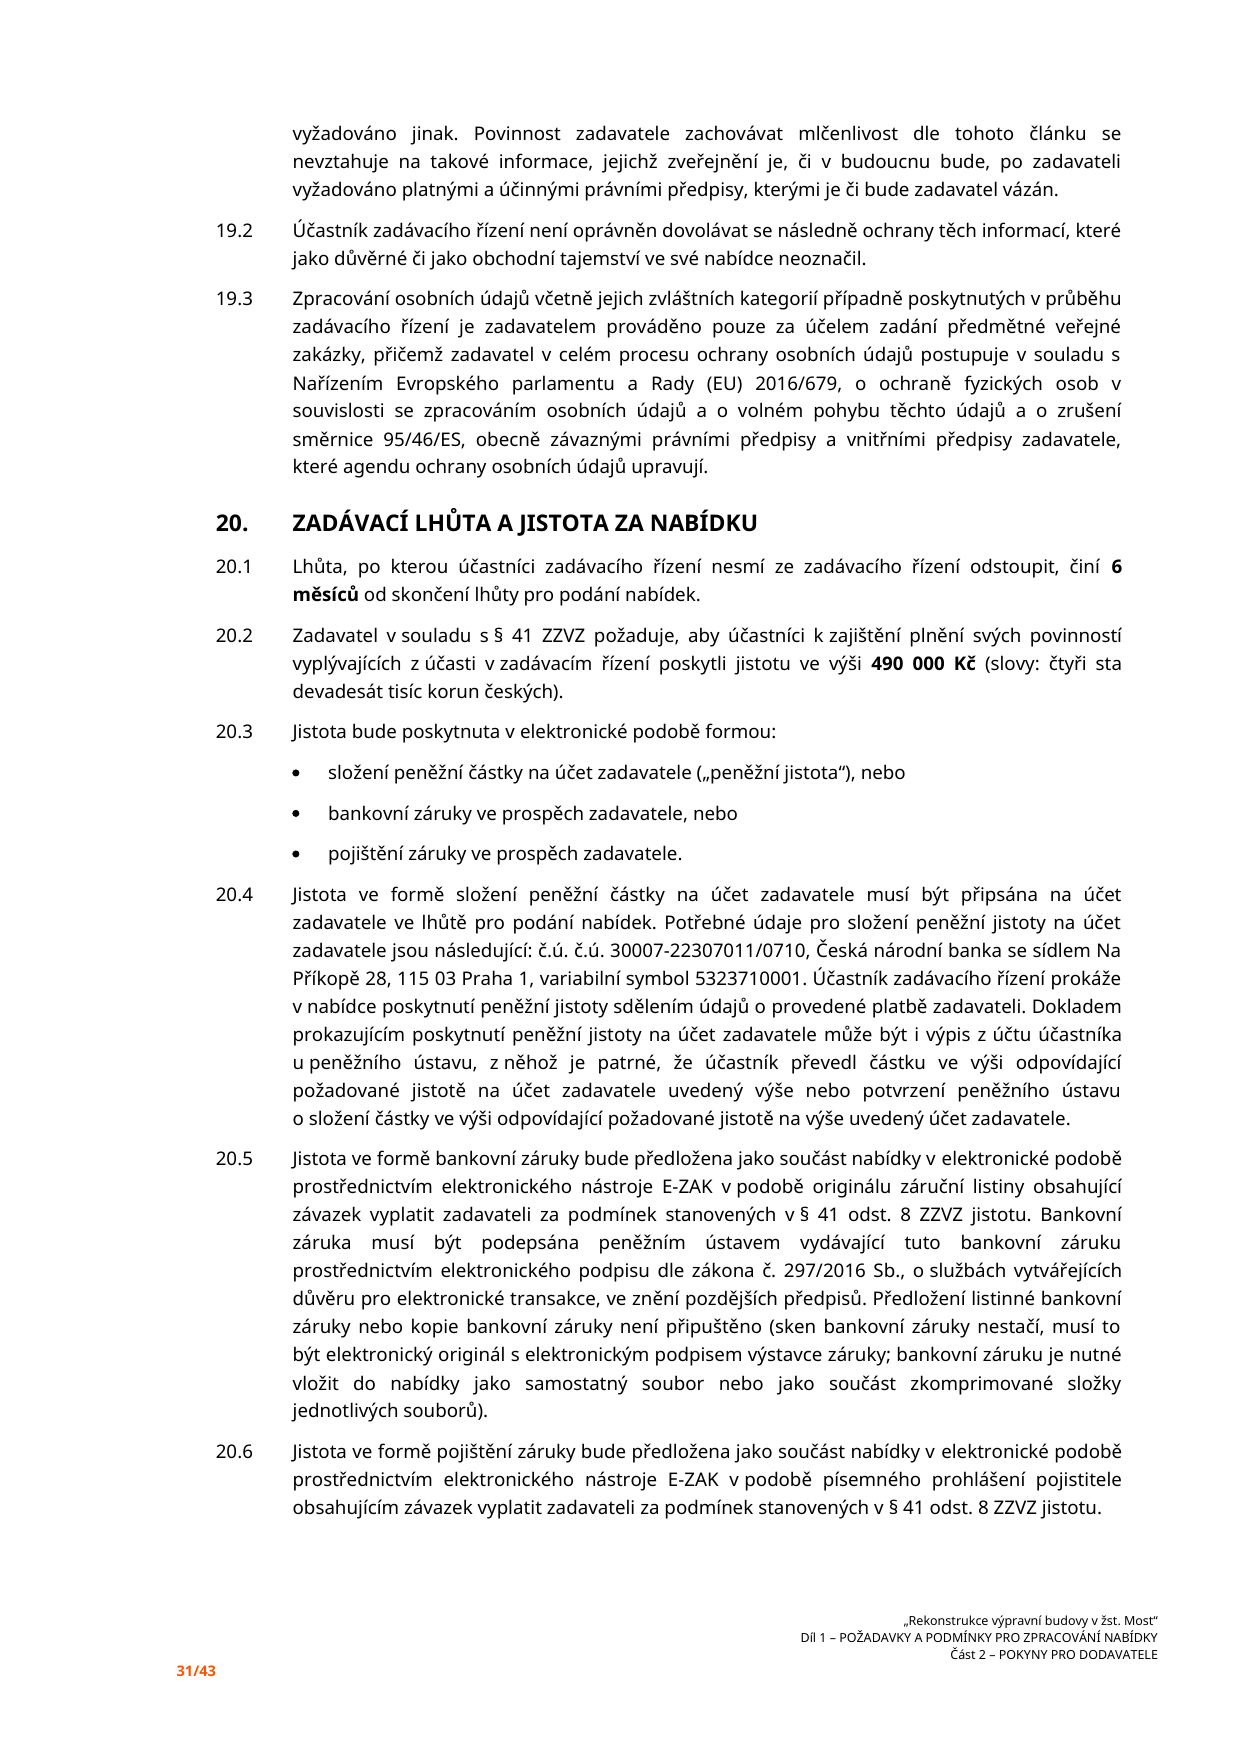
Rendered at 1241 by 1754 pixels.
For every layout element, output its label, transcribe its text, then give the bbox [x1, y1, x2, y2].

text Lhůta, po kterou účastníci zadávacího řízení nesmí ze zadávacího řízení odstoupit, činí 6 měsíců od skončení lhůty pro podání nabídek. [216, 554, 1122, 607]
text Jistota bude poskytnuta v elektronické podobě formou: [216, 719, 1122, 744]
text složení peněžní částky na účet zadavatele („peněžní jistota“), nebo [292, 759, 1122, 785]
text ZADÁVACÍ LHŮTA A JISTOTA ZA NABÍDKU [216, 507, 1122, 538]
text Jistota ve formě složení peněžní částky na účet zadavatele musí být připsána na účet zadavatele ve lhůtě pro podání nabídek. Potřebné údaje pro složení peněžní jistoty na účet zadavatele jsou následující: č.ú. č.ú. 30007-22307011/0710, Česká národní banka se sídlem Na Příkopě 28, 115 03 Praha 1, variabilní symbol 5323710001. Účastník zadávacího řízení prokáže v nabídce poskytnutí peněžní jistoty sdělením údajů o provedené platbě zadavateli. Dokladem prokazujícím poskytnutí peněžní jistoty na účet zadavatele může být i výpis z účtu účastníka u peněžního ústavu, z něhož je patrné, že účastník převedl částku ve výši odpovídající požadované jistotě na účet zadavatele uvedený výše nebo potvrzení peněžního ústavu o složení částky ve výši odpovídající požadované jistotě na výše uvedený účet zadavatele. [216, 881, 1122, 1131]
text Zpracování osobních údajů včetně jejich zvláštních kategorií případně poskytnutých v průběhu zadávacího řízení je zadavatelem prováděno pouze za účelem zadání předmětné veřejné zakázky, přičemž zadavatel v celém procesu ochrany osobních údajů postupuje v souladu s Nařízením Evropského parlamentu a Rady (EU) 2016/679, o ochraně fyzických osob v souvislosti se zpracováním osobních údajů a o volném pohybu těchto údajů a o zrušení směrnice 95/46/ES, obecně závaznými právními předpisy a vnitřními předpisy zadavatele, které agendu ochrany osobních údajů upravují. [216, 286, 1122, 479]
text Jistota ve formě bankovní záruky bude předložena jako součást nabídky v elektronické podobě prostřednictvím elektronického nástroje E-ZAK v podobě originálu záruční listiny obsahující závazek vyplatit zadavateli za podmínek stanovených v § 41 odst. 8 ZZVZ jistotu. Bankovní záruka musí být podepsána peněžním ústavem vydávající tuto bankovní záruku prostřednictvím elektronického podpisu dle zákona č. 297/2016 Sb., o službách vytvářejících důvěru pro elektronické transakce, ve znění pozdějších předpisů. Předložení listinné bankovní záruky nebo kopie bankovní záruky není připuštěno (sken bankovní záruky nestačí, musí to být elektronický originál s elektronickým podpisem výstavce záruky; bankovní záruku je nutné vložit do nabídky jako samostatný soubor nebo jako součást zkomprimované složky jednotlivých souborů). [216, 1146, 1122, 1423]
text Jistota ve formě pojištění záruky bude předložena jako součást nabídky v elektronické podobě prostřednictvím elektronického nástroje E-ZAK v podobě písemného prohlášení pojistitele obsahujícím závazek vyplatit zadavateli za podmínek stanovených v § 41 odst. 8 ZZVZ jistotu. [216, 1438, 1122, 1520]
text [216, 121, 1122, 202]
text Zadavatel v souladu s § 41 ZZVZ požaduje, aby účastníci k zajištění plnění svých povinností vyplývajících z účasti v zadávacím řízení poskytli jistotu ve výši 490 000 Kč (slovy: čtyři sta devadesát tisíc korun českých). [216, 622, 1122, 704]
text pojištění záruky ve prospěch zadavatele. [292, 840, 1122, 866]
text Účastník zadávacího řízení není oprávněn dovolávat se následně ochrany těch informací, které jako důvěrné či jako obchodní tajemství ve své nabídce neoznačil. [216, 217, 1122, 271]
text bankovní záruky ve prospěch zadavatele, nebo [292, 800, 1122, 825]
